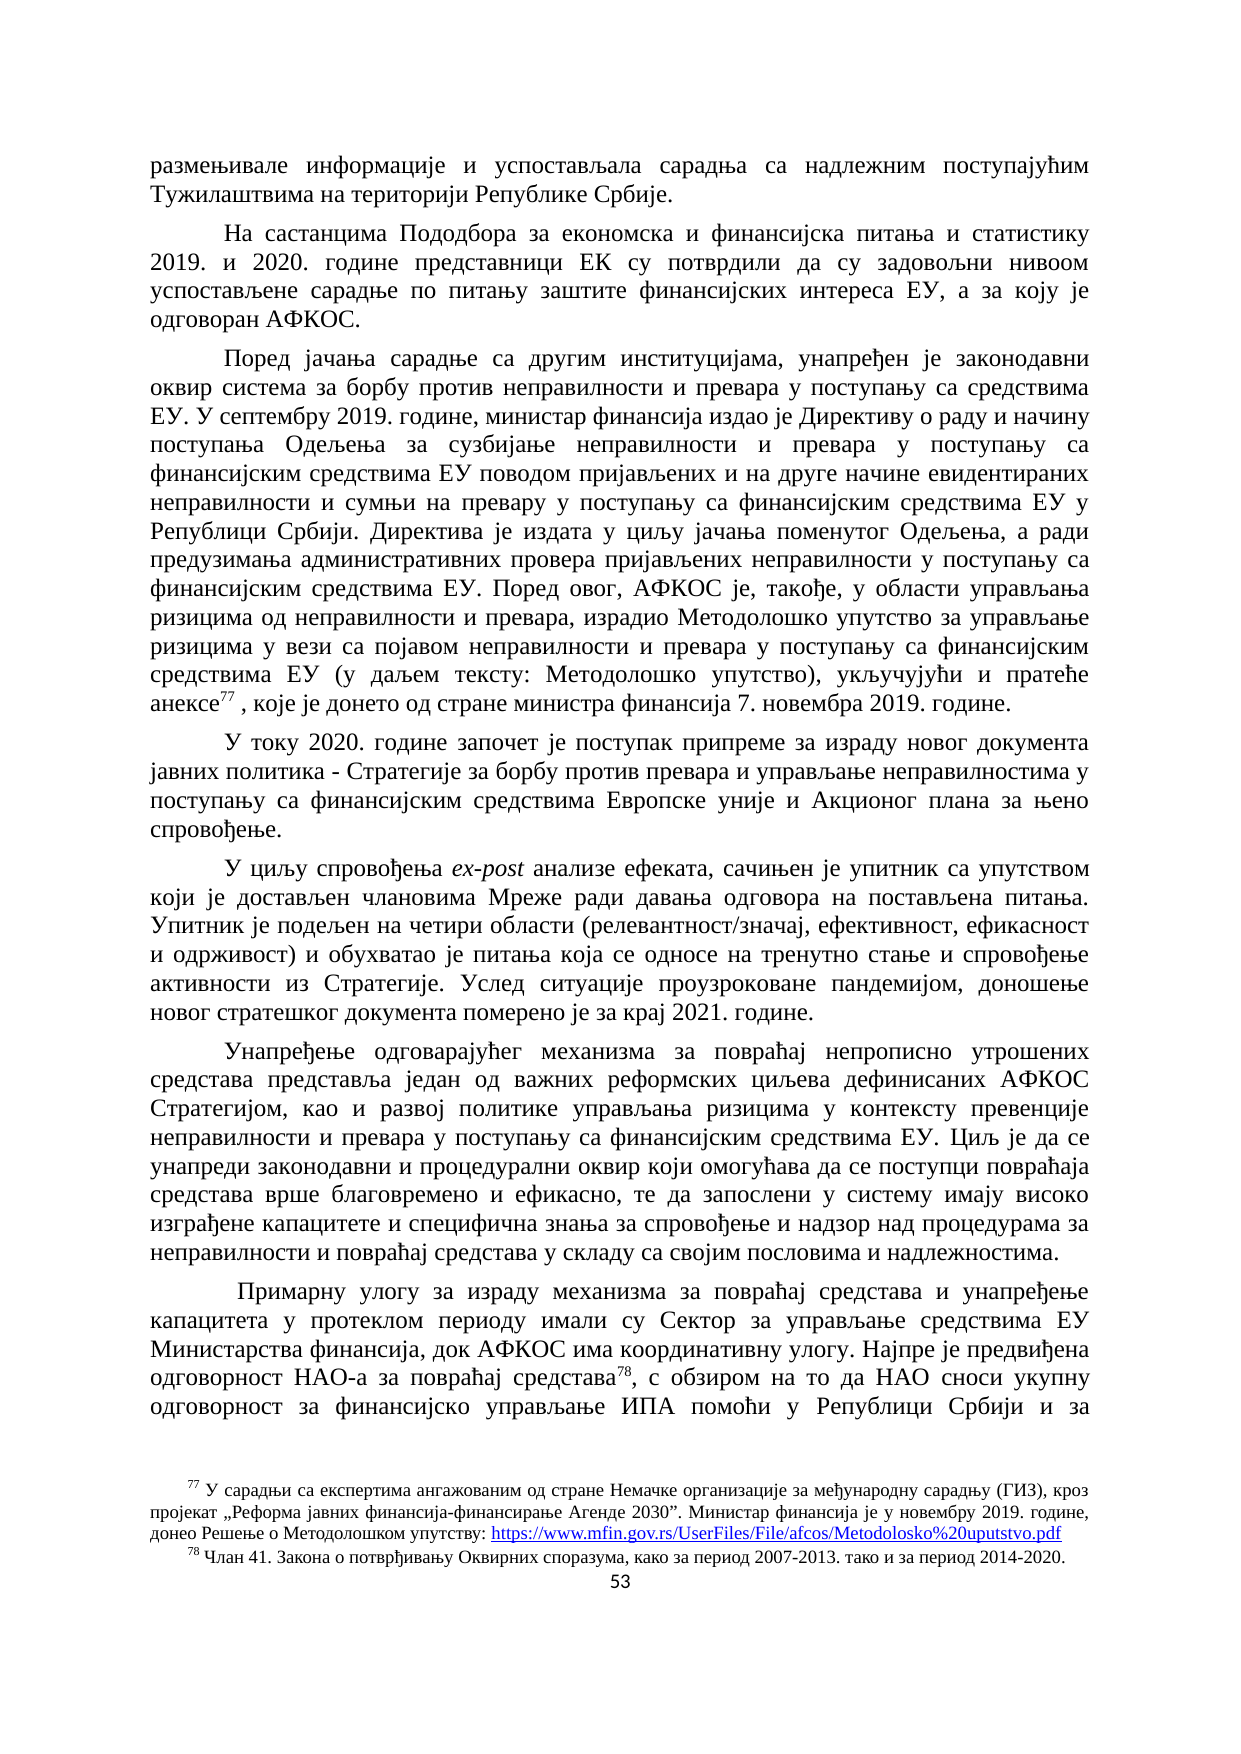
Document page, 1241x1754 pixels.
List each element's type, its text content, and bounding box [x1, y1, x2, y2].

text На састанцима Пододбора за економска и финансијска питања и статистику 2019. и 2020. године представници ЕК су потврдили да су задовољни нивоом успостављене сарадње по питању заштите финансијских интереса ЕУ, а за коју је одговоран АФКОС. [150, 218, 1090, 333]
text У току 2020. године започет је поступак припреме за израду новог документа јавних политика - Стратегије за борбу против превара и управљање неправилностима у поступању са финансијским средствима Европске уније и Акционог плана за њено спровођење. [150, 727, 1090, 842]
text Поред јачања сарадње са другим институцијама, унапређен је законодавни оквир система за борбу против неправилности и превара у поступању са средствима ЕУ. У септембру 2019. године, министар финансија издао је Директиву о раду и начину поступања Одељења за сузбијање неправилности и превара у поступању са финансијским средствима ЕУ поводом пријављених и на друге начине евидентираних неправилности и сумњи на превару у поступању са финансијским средствима ЕУ у Републици Србији. Директива је издата у циљу јачања поменутог Одељења, а ради предузимања административних провера пријављених неправилности у поступању са финансијским средствима ЕУ. Поред овог, АФКОС је, такође, у области управљања ризицима од неправилности и превара, израдио Методолошко упутство за управљање ризицима у вези са појавом неправилности и превара у поступању са финансијским средствима ЕУ (у даљем тексту: Методолошко упутство), укључујући и пратеће анексе , које је донето од стране министра финансија 7. новембра 2019. године. [150, 343, 1090, 717]
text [150, 1276, 1090, 1420]
text Унапређење одговарајућег механизма за повраћај непрописно утрошених средстава представља један од важних реформских циљева дефинисаних АФКОС Стратегијом, као и развој политике управљања ризицима у контексту превенције неправилности и превара у поступању са финансијским средствима ЕУ. Циљ је да се унапреди законодавни и процедурални оквир који омогућава да се поступци повраћаја средстава врше благовремено и ефикасно, те да запослени у систему имају високо изграђене капацитете и специфична знања за спровођење и надзор над процедурама за неправилности и повраћај средстава у складу са својим пословима и надлежностима. [150, 1036, 1090, 1266]
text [150, 150, 1090, 207]
text У циљу спровођења ex-post анализе ефеката, сачињен је упитник са упутством који је достављен члановима Мреже ради давања одговора на постављена питања. Упитник је подељен на четири области (релевантност/значај, ефективност, ефикасност и одрживост) и обухватао је питања која се односе на тренутно стање и спровођење активности из Стратегије. Услед ситуације проузроковане пандемијом, доношење новог стратешког документа померено је за крај 2021. године. [150, 853, 1090, 1025]
